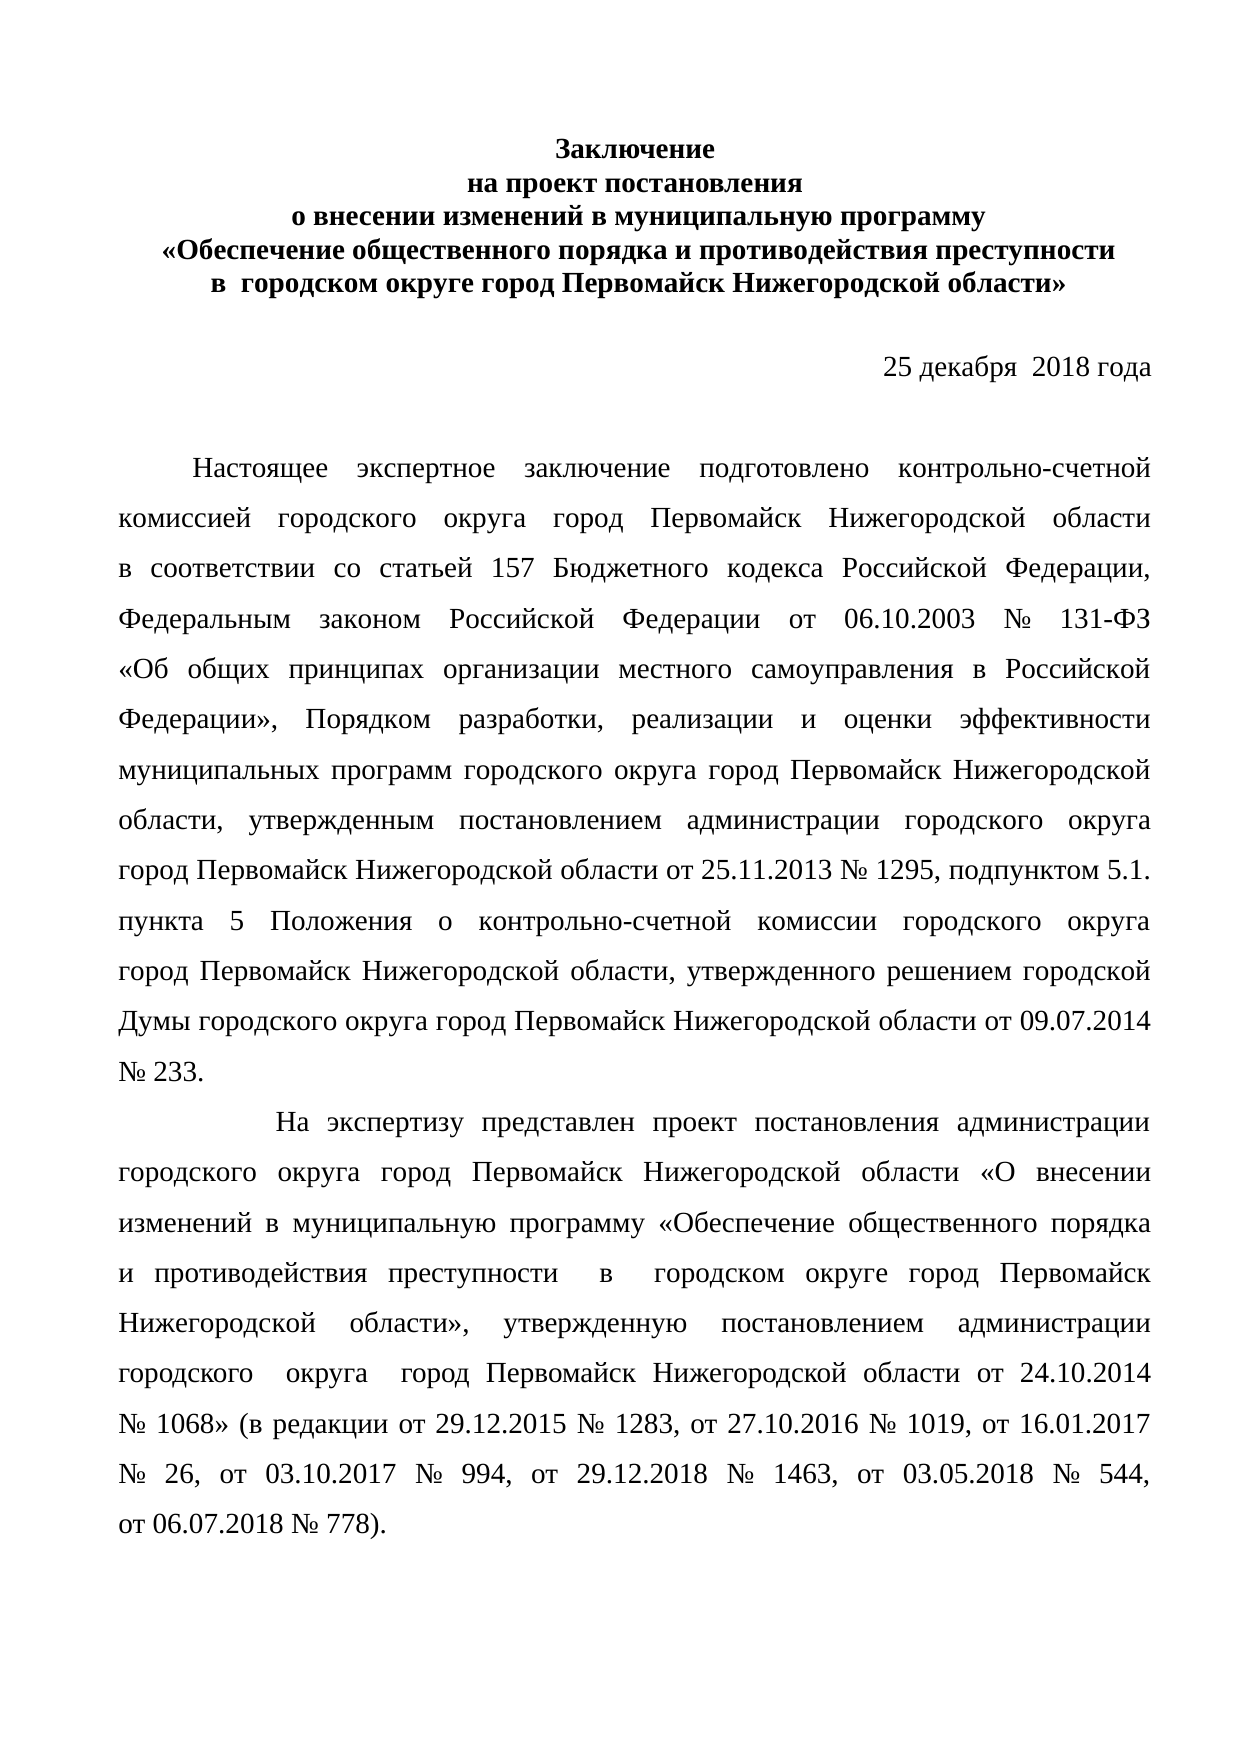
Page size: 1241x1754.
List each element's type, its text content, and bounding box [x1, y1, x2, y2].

text Заключение [118, 131, 1152, 165]
text на проект постановления [118, 165, 1152, 198]
text «Обеспечение общественного порядка и противодействия преступности [118, 232, 1152, 266]
text На экспертизу представлен проект постановления администрации городского округа город Первомайск Нижегородской области «О внесении изменений в муниципальную программу «Обеспечение общественного порядка и противодействия преступности в городском округе город Первомайск Нижегородской области», утвержденную постановлением администрации городского округа город Первомайск Нижегородской области от 24.10.2014 № 1068» (в редакции от 29.12.2015 № 1283, от 27.10.2016 № 1019, от 16.01.2017 № 26, от 03.10.2017 № 994, от 29.12.2018 № 1463, от 03.05.2018 № 544, от 06.07.2018 № 778). [118, 1104, 1152, 1540]
text о внесении изменений в муниципальную программу [118, 198, 1152, 232]
text Настоящее экспертное заключение подготовлено контрольно-счетной комиссией городского округа город Первомайск Нижегородской области в соответствии со статьей 157 Бюджетного кодекса Российской Федерации, Федеральным законом Российской Федерации от 06.10.2003 № 131-ФЗ «Об общих принципах организации местного самоуправления в Российской Федерации», Порядком разработки, реализации и оценки эффективности муниципальных программ городского округа город Первомайск Нижегородской области, утвержденным постановлением администрации городского округа город Первомайск Нижегородской области от 25.11.2013 № 1295, подпунктом 5.1. пункта 5 Положения о контрольно-счетной комиссии городского округа город Первомайск Нижегородской области, утвержденного решением городской Думы городского округа город Первомайск Нижегородской области от 09.07.2014 № 233. [118, 450, 1152, 1087]
text 25 декабря 2018 года [118, 349, 1152, 383]
text в городском округе город Первомайск Нижегородской области» [118, 266, 1152, 299]
